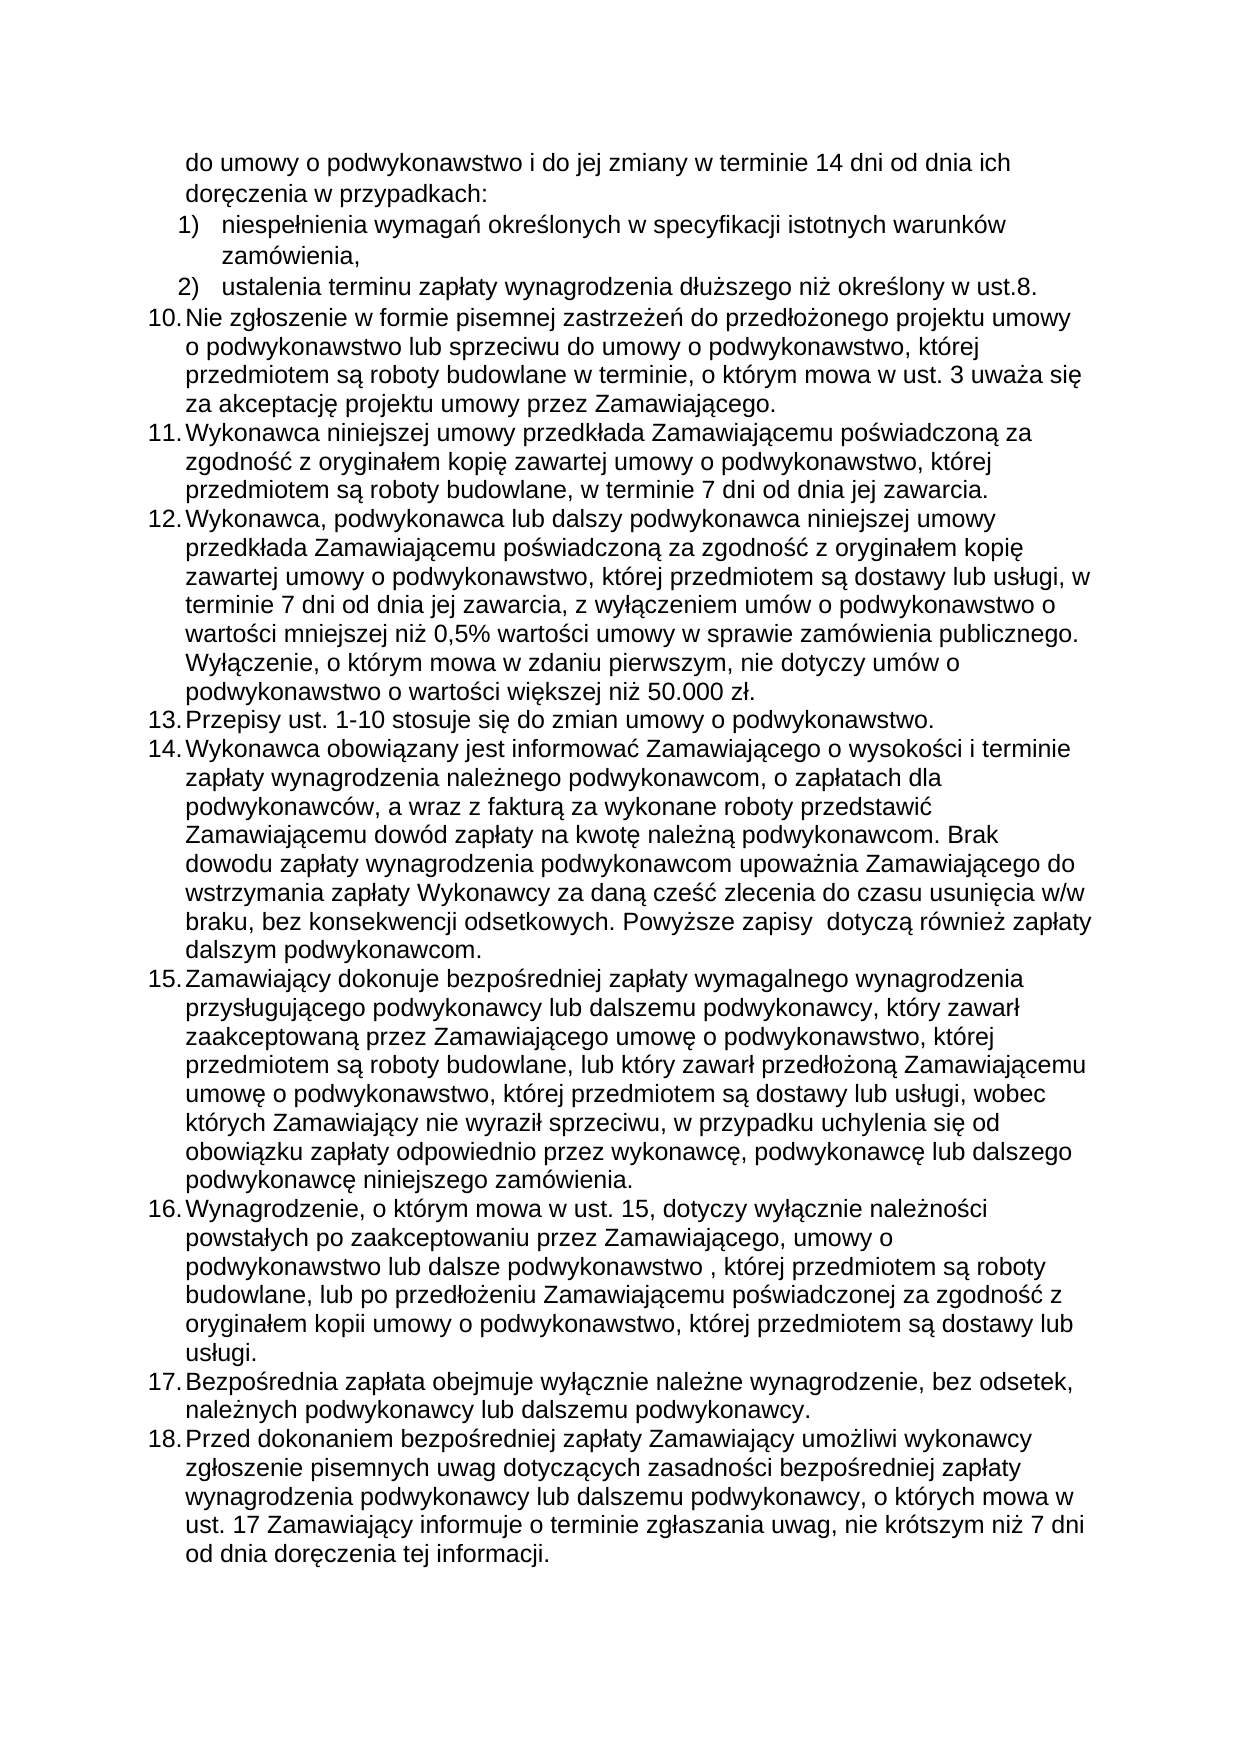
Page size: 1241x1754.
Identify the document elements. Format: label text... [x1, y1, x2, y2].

list Przed dokonaniem bezpośredniej zapłaty Zamawiający umożliwi wykonawcy zgłoszenie pisemnych uwag dotyczących zasadności bezpośredniej zapłaty wynagrodzenia podwykonawcy lub dalszemu podwykonawcy, o których mowa w ust. 17 Zamawiający informuje o terminie zgłaszania uwag, nie krótszym niż 7 dni od dnia doręczenia tej informacji. [148, 1424, 1093, 1568]
list Przepisy ust. 1-10 stosuje się do zmian umowy o podwykonawstwo. [148, 705, 1093, 734]
list Bezpośrednia zapłata obejmuje wyłącznie należne wynagrodzenie, bez odsetek, należnych podwykonawcy lub dalszemu podwykonawcy. [148, 1367, 1093, 1424]
list Nie zgłoszenie w formie pisemnej zastrzeżeń do przedłożonego projektu umowy o podwykonawstwo lub sprzeciwu do umowy o podwykonawstwo, której przedmiotem są roboty budowlane w terminie, o którym mowa w ust. 3 uważa się za akceptację projektu umowy przez Zamawiającego. [148, 303, 1093, 418]
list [148, 148, 1093, 207]
list Wykonawca, podwykonawca lub dalszy podwykonawca niniejszej umowy przedkłada Zamawiającemu poświadczoną za zgodność z oryginałem kopię zawartej umowy o podwykonawstwo, której przedmiotem są dostawy lub usługi, w terminie 7 dni od dnia jej zawarcia, z wyłączeniem umów o podwykonawstwo o wartości mniejszej niż 0,5% wartości umowy w sprawie zamówienia publicznego. Wyłączenie, o którym mowa w zdaniu pierwszym, nie dotyczy umów o podwykonawstwo o wartości większej niż 50.000 zł. [148, 504, 1093, 705]
list niespełnienia wymagań określonych w specyfikacji istotnych warunków zamówienia, [177, 210, 1093, 269]
list Wykonawca obowiązany jest informować Zamawiającego o wysokości i terminie zapłaty wynagrodzenia należnego podwykonawcom, o zapłatach dla podwykonawców, a wraz z fakturą za wykonane roboty przedstawić Zamawiającemu dowód zapłaty na kwotę należną podwykonawcom. Brak dowodu zapłaty wynagrodzenia podwykonawcom upoważnia Zamawiającego do wstrzymania zapłaty Wykonawcy za daną cześć zlecenia do czasu usunięcia w/w braku, bez konsekwencji odsetkowych. Powyższe zapisy dotyczą również zapłaty dalszym podwykonawcom. [148, 734, 1093, 964]
list Zamawiający dokonuje bezpośredniej zapłaty wymagalnego wynagrodzenia przysługującego podwykonawcy lub dalszemu podwykonawcy, który zawarł zaakceptowaną przez Zamawiającego umowę o podwykonawstwo, której przedmiotem są roboty budowlane, lub który zawarł przedłożoną Zamawiającemu umowę o podwykonawstwo, której przedmiotem są dostawy lub usługi, wobec których Zamawiający nie wyraził sprzeciwu, w przypadku uchylenia się od obowiązku zapłaty odpowiednio przez wykonawcę, podwykonawcę lub dalszego podwykonawcę niniejszego zamówienia. [148, 964, 1093, 1194]
list ustalenia terminu zapłaty wynagrodzenia dłuższego niż określony w ust.8. [177, 272, 1093, 301]
list Wynagrodzenie, o którym mowa w ust. 15, dotyczy wyłącznie należności powstałych po zaakceptowaniu przez Zamawiającego, umowy o podwykonawstwo lub dalsze podwykonawstwo , której przedmiotem są roboty budowlane, lub po przedłożeniu Zamawiającemu poświadczonej za zgodność z oryginałem kopii umowy o podwykonawstwo, której przedmiotem są dostawy lub usługi. [148, 1194, 1093, 1367]
list Wykonawca niniejszej umowy przedkłada Zamawiającemu poświadczoną za zgodność z oryginałem kopię zawartej umowy o podwykonawstwo, której przedmiotem są roboty budowlane, w terminie 7 dni od dnia jej zawarcia. [148, 418, 1093, 504]
